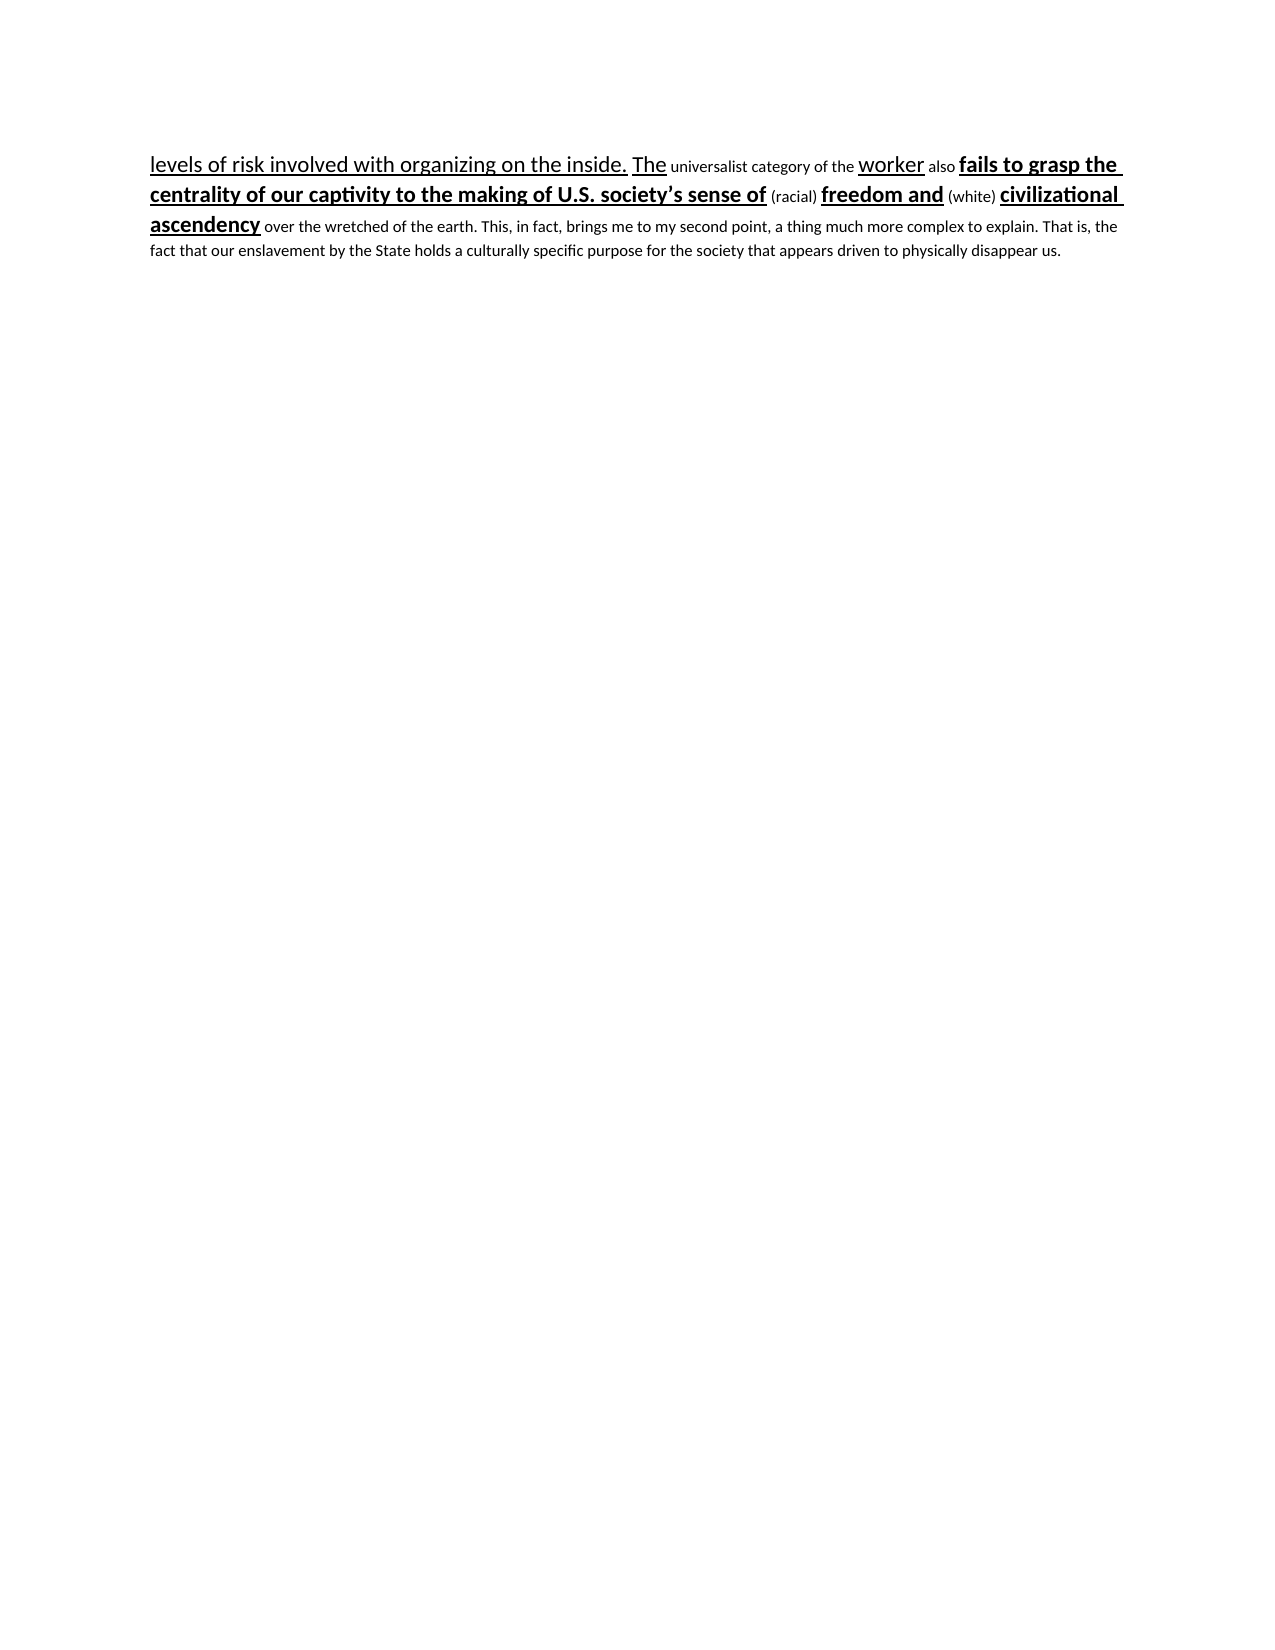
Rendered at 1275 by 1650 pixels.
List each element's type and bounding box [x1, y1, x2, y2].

text [150, 150, 1125, 260]
